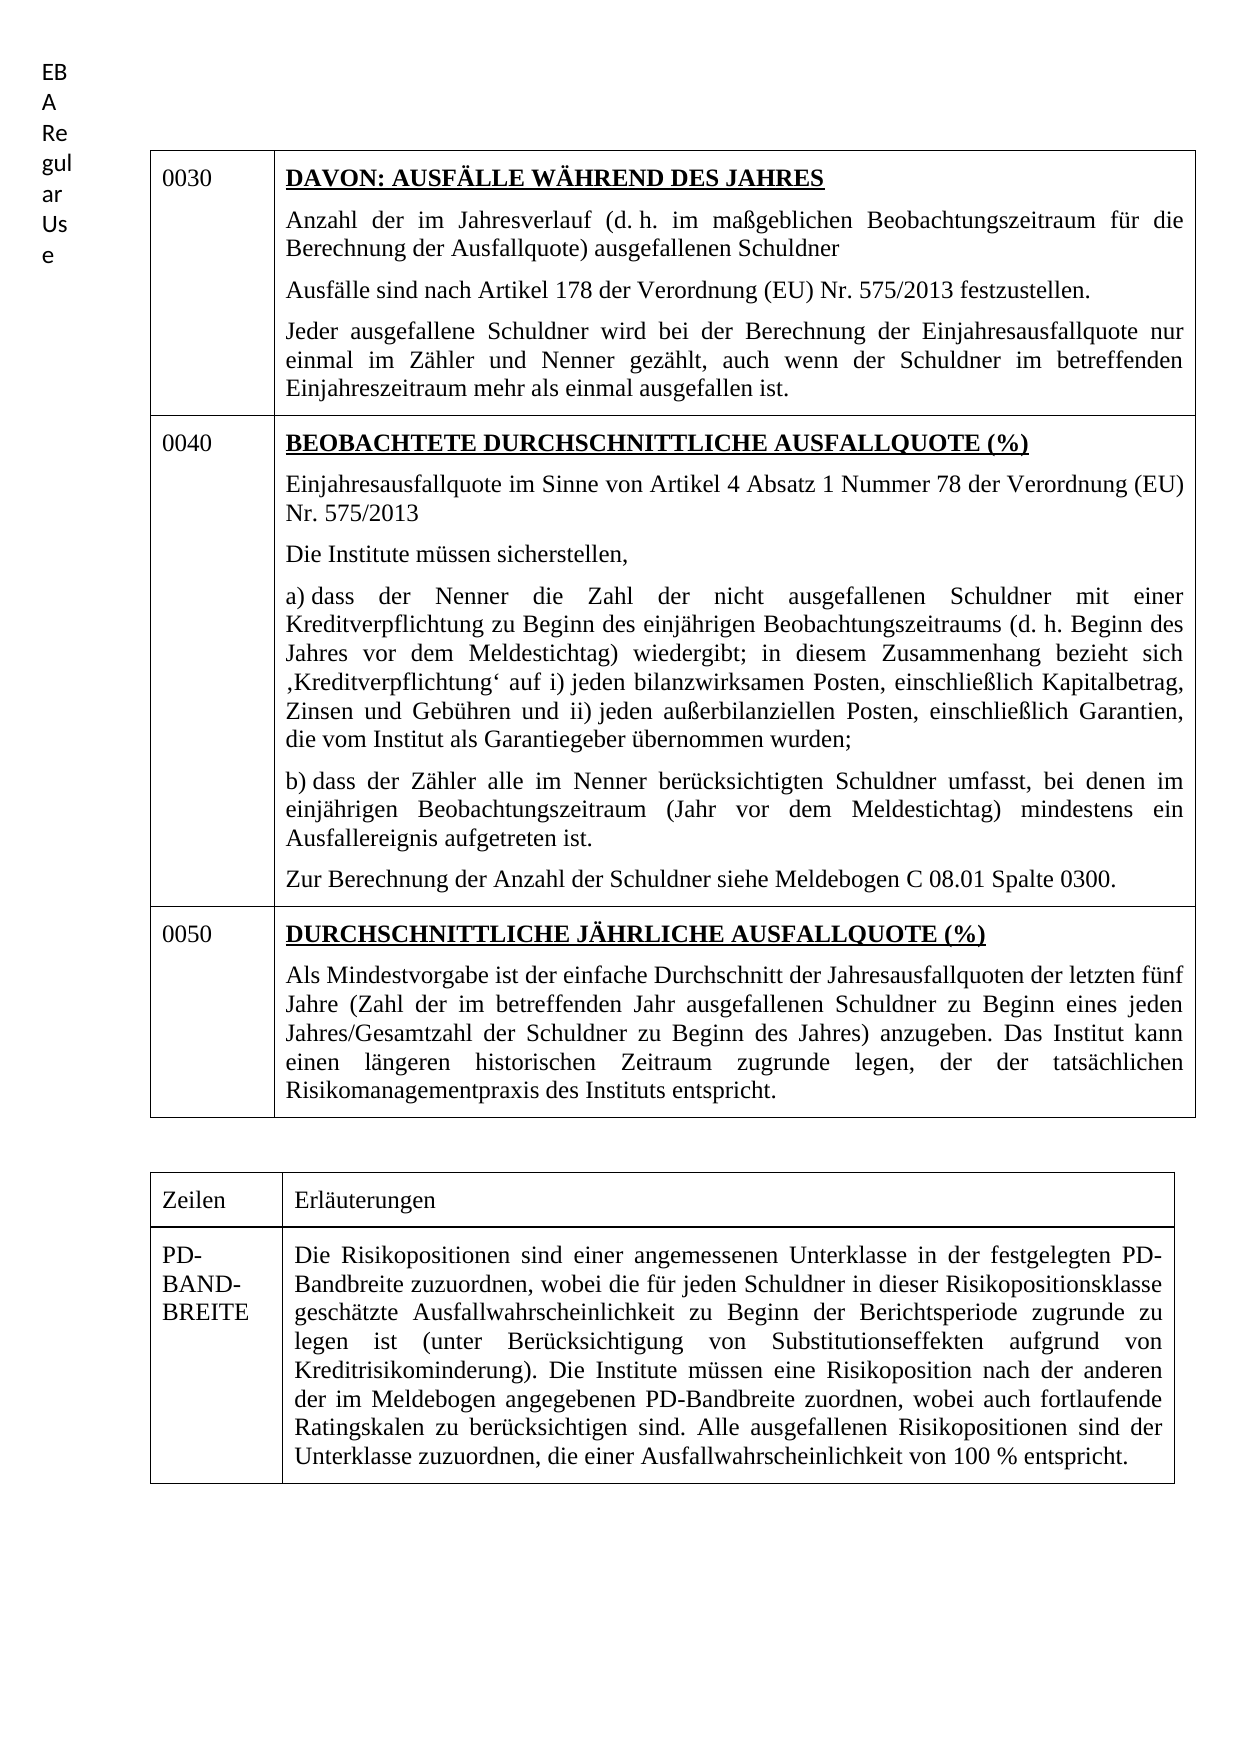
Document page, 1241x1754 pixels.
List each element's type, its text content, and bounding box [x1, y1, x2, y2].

table_cell Die Risikopositionen sind einer angemessenen Unterklasse in der festgelegten PD-Bandbreite zuzuordnen, wobei die für jeden Schuldner in dieser Risikopositionsklasse geschätzte Ausfallwahrscheinlichkeit zu Beginn der Berichtsperiode zugrunde zu legen ist (unter Berücksichtigung von Substitutionseffekten aufgrund von Kreditrisikominderung). Die Institute müssen eine Risikoposition nach der anderen der im Meldebogen angegebenen PD-Bandbreite zuordnen, wobei auch fortlaufende Ratingskalen zu berücksichtigen sind. Alle ausgefallenen Risikopositionen sind der Unterklasse zuzuordnen, die einer Ausfallwahrscheinlichkeit von 100 % entspricht. [283, 1228, 1174, 1482]
table_cell DURCHSCHNITTLICHE JÄHRLICHE AUSFALLQUOTE (%) Als Mindestvorgabe ist der einfache Durchschnitt der Jahresausfallquoten der letzten fünf Jahre (Zahl der im betreffenden Jahr ausgefallenen Schuldner zu Beginn eines jeden Jahres/Gesamtzahl der Schuldner zu Beginn des Jahres) anzugeben. Das Institut kann einen längeren historischen Zeitraum zugrunde legen, der der tatsächlichen Risikomanagementpraxis des Instituts entspricht. [275, 907, 1195, 1117]
table_header 0030 [151, 151, 274, 415]
table_header Erläuterungen [283, 1173, 1174, 1226]
table_header Zeilen [151, 1173, 282, 1226]
table_cell 0050 [151, 907, 274, 1117]
table_cell PD-BAND-BREITE [151, 1228, 282, 1482]
table_cell BEOBACHTETE DURCHSCHNITTLICHE AUSFALLQUOTE (%) Einjahresausfallquote im Sinne von Artikel 4 Absatz 1 Nummer 78 der Verordnung (EU) Nr. 575/2013 Die Institute müssen sicherstellen, a) dass der Nenner die Zahl der nicht ausgefallenen Schuldner mit einer Kreditverpflichtung zu Beginn des einjährigen Beobachtungszeitraums (d. h. Beginn des Jahres vor dem Meldestichtag) wiedergibt; in diesem Zusammenhang bezieht sich ‚Kreditverpflichtung‘ auf i) jeden bilanzwirksamen Posten, einschließlich Kapitalbetrag, Zinsen und Gebühren und ii) jeden außerbilanziellen Posten, einschließlich Garantien, die vom Institut als Garantiegeber übernommen wurden; b) dass der Zähler alle im Nenner berücksichtigten Schuldner umfasst, bei denen im einjährigen Beobachtungszeitraum (Jahr vor dem Meldestichtag) mindestens ein Ausfallereignis aufgetreten ist. Zur Berechnung der Anzahl der Schuldner siehe Meldebogen C 08.01 Spalte 0300. [275, 416, 1195, 906]
table_header DAVON: AUSFÄLLE WÄHREND DES JAHRES Anzahl der im Jahresverlauf (d. h. im maßgeblichen Beobachtungszeitraum für die Berechnung der Ausfallquote) ausgefallenen Schuldner Ausfälle sind nach Artikel 178 der Verordnung (EU) Nr. 575/2013 festzustellen. Jeder ausgefallene Schuldner wird bei der Berechnung der Einjahresausfallquote nur einmal im Zähler und Nenner gezählt, auch wenn der Schuldner im betreffenden Einjahreszeitraum mehr als einmal ausgefallen ist. [275, 151, 1195, 415]
table_cell 0040 [151, 416, 274, 906]
